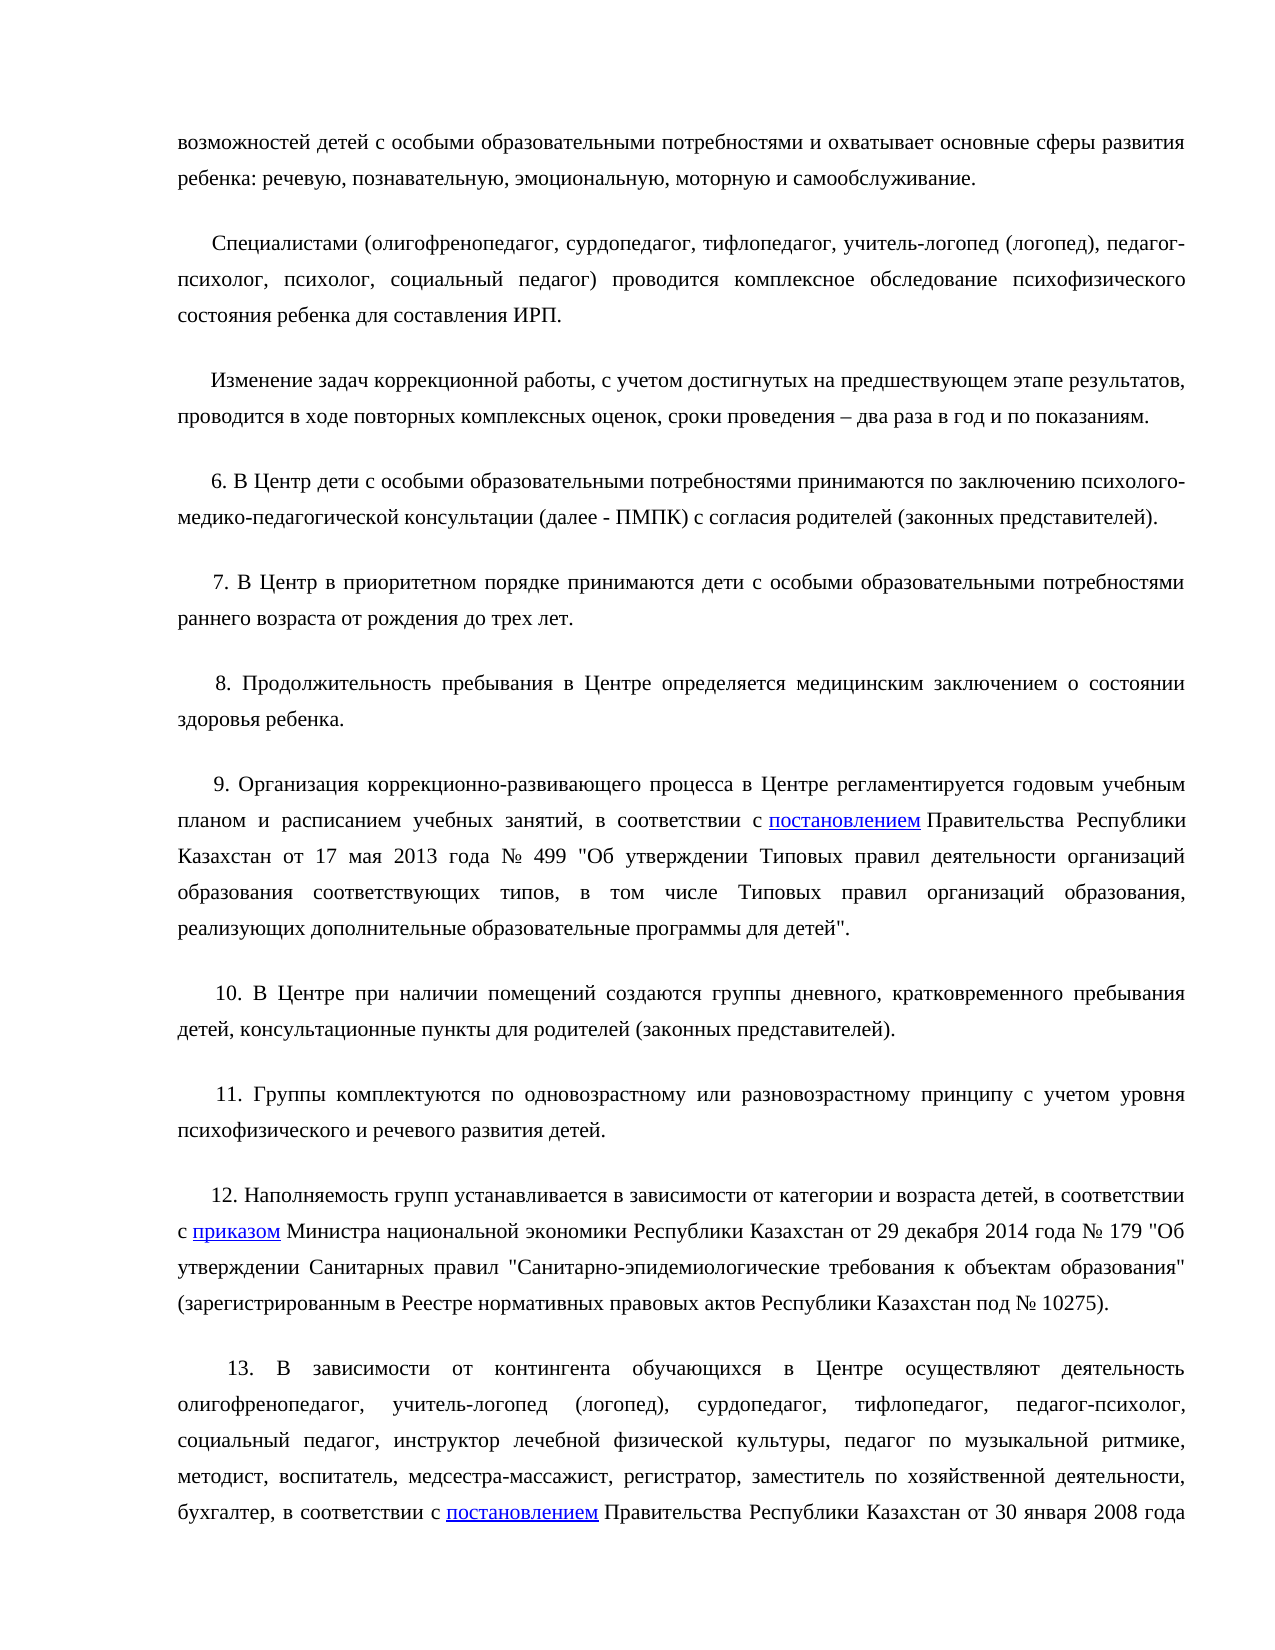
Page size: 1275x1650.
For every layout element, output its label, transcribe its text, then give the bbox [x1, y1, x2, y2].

text 10. В Центре при наличии помещений создаются группы дневного, кратковременного пребывания детей, консультационные пункты для родителей (законных представителей). [177, 969, 1186, 1041]
text 8. Продолжительность пребывания в Центре определяется медицинским заключением о состоянии здоровья ребенка. [177, 659, 1186, 731]
text Специалистами (олигофренопедагог, сурдопедагог, тифлопедагог, учитель-логопед (логопед), педагог-психолог, психолог, социальный педагог) проводится комплексное обследование психофизического состояния ребенка для составления ИРП. [177, 219, 1186, 327]
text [177, 1344, 1186, 1524]
text 9. Организация коррекционно-развивающего процесса в Центре регламентируется годовым учебным планом и расписанием учебных занятий, в соответствии с постановлением Правительства Республики Казахстан от 17 мая 2013 года № 499 "Об утверждении Типовых правил деятельности организаций образования соответствующих типов, в том числе Типовых правил организаций образования, реализующих дополнительные образовательные программы для детей". [177, 760, 1186, 940]
text Изменение задач коррекционной работы, с учетом достигнутых на предшествующем этапе результатов, проводится в ходе повторных комплексных оценок, сроки проведения – два раза в год и по показаниям. [177, 356, 1186, 428]
text 7. В Центр в приоритетном порядке принимаются дети с особыми образовательными потребностями раннего возраста от рождения до трех лет. [177, 558, 1186, 630]
text 11. Группы комплектуются по одновозрастному или разновозрастному принципу с учетом уровня психофизического и речевого развития детей. [177, 1070, 1186, 1142]
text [177, 118, 1186, 190]
text 12. Наполняемость групп устанавливается в зависимости от категории и возраста детей, в соответствии с приказом Министра национальной экономики Республики Казахстан от 29 декабря 2014 года № 179 "Об утверждении Санитарных правил "Санитарно-эпидемиологические требования к объектам образования" (зарегистрированным в Реестре нормативных правовых актов Республики Казахстан под № 10275). [177, 1171, 1186, 1315]
text 6. В Центр дети с особыми образовательными потребностями принимаются по заключению психолого-медико-педагогической консультации (далее - ПМПК) с согласия родителей (законных представителей). [177, 457, 1186, 529]
